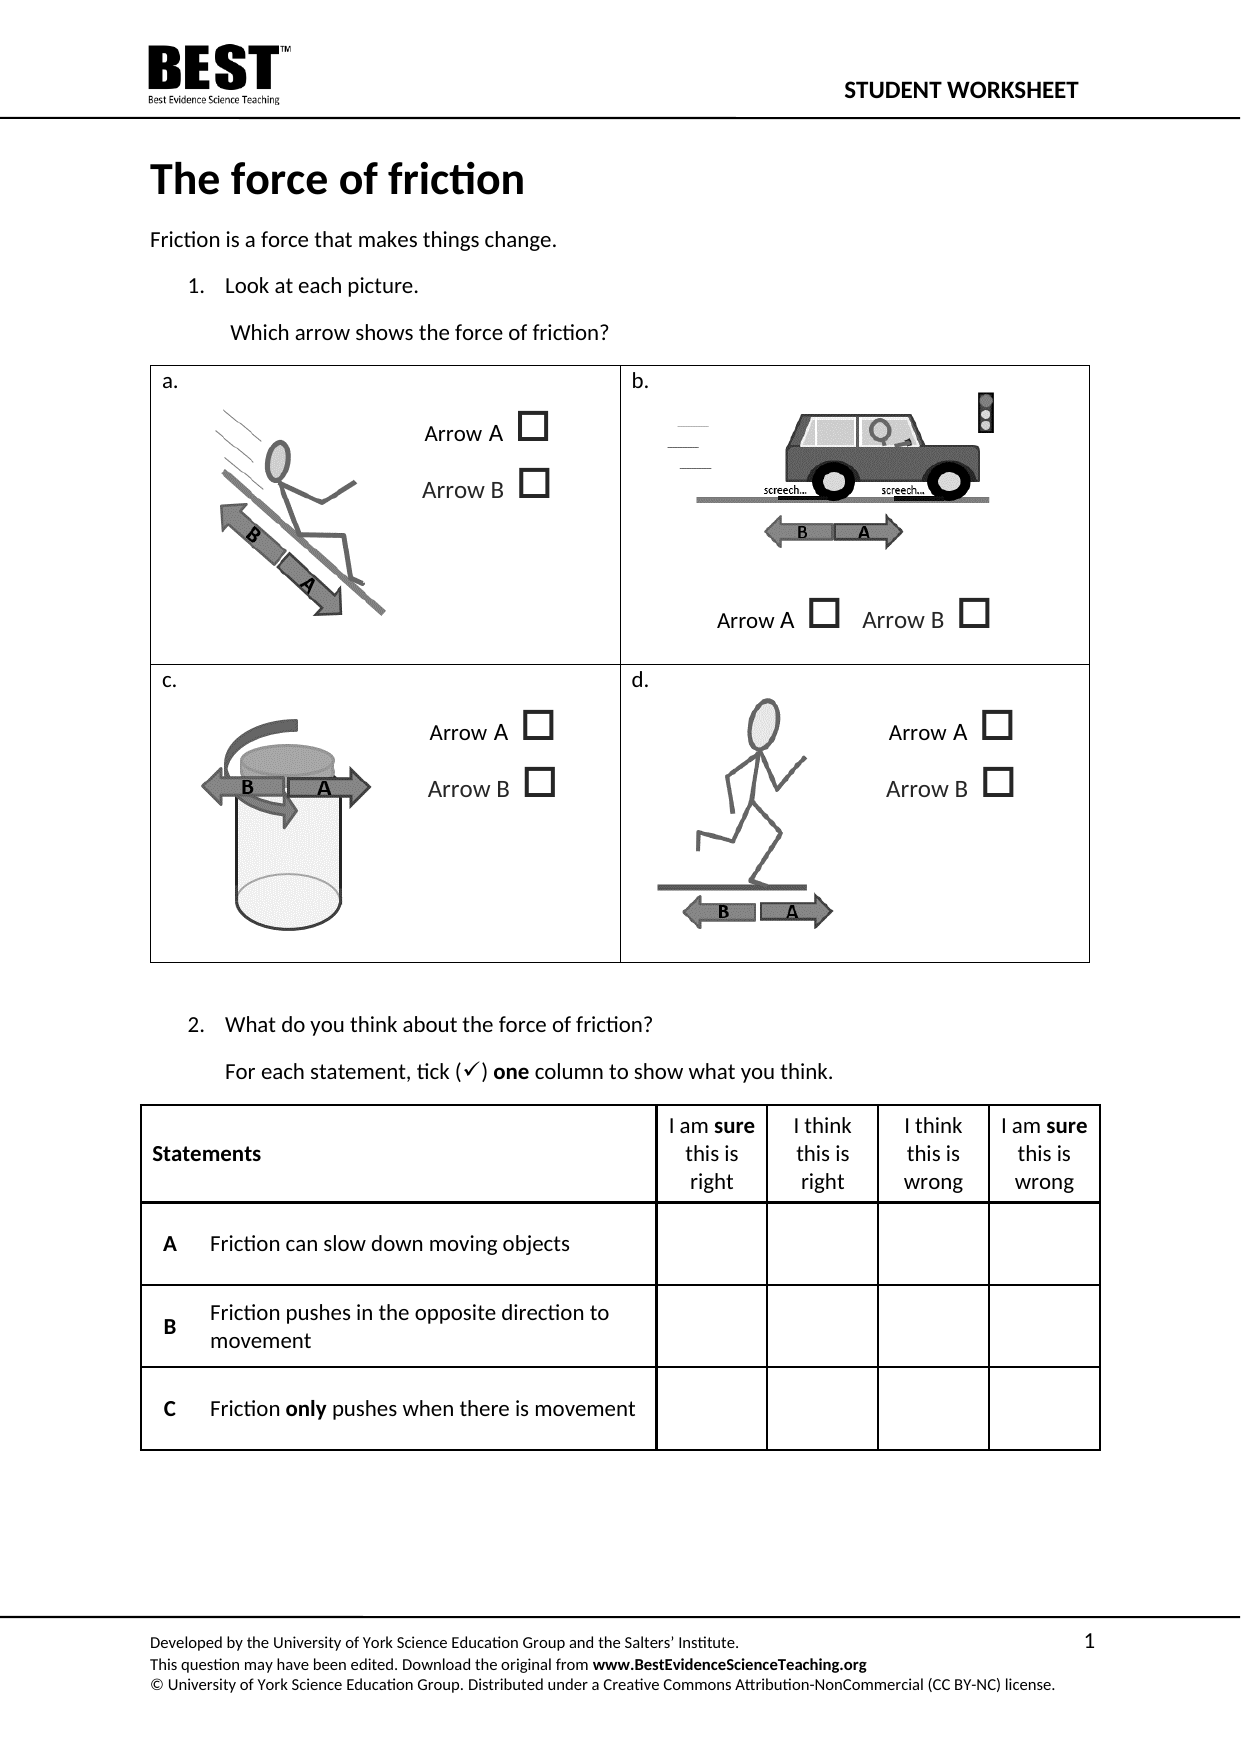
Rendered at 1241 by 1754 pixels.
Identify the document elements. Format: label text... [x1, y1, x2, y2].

text Friction is a force that makes things change. [150, 225, 1090, 253]
picture [148, 44, 291, 105]
table_header I think this is right [768, 1106, 877, 1201]
table_cell [658, 1368, 766, 1448]
table_cell [768, 1204, 877, 1284]
text The force of friction [150, 150, 1090, 206]
picture [650, 698, 841, 929]
table_cell Friction pushes in the opposite direction to movement [199, 1286, 655, 1366]
table_cell [658, 1286, 766, 1366]
list Look at each picture. [187, 271, 1090, 299]
table_cell [990, 1204, 1099, 1284]
picture [660, 378, 1004, 557]
table_header a. Arrow A Arrow B [151, 366, 620, 664]
table_cell [658, 1204, 766, 1284]
table_cell C [142, 1368, 199, 1448]
table_header b. Arrow A Arrow B [621, 366, 1089, 664]
table_cell [768, 1286, 877, 1366]
table_cell d. Arrow A Arrow B [621, 665, 1089, 962]
table_cell c. Arrow A Arrow B [151, 665, 620, 962]
table_cell Friction only pushes when there is movement [199, 1368, 655, 1448]
text For each statement, tick () one column to show what you think. [150, 1057, 1090, 1085]
table_cell Friction can slow down moving objects [199, 1204, 655, 1284]
table_cell [768, 1368, 877, 1448]
table_cell B [142, 1286, 199, 1366]
table_cell [990, 1286, 1099, 1366]
table_header I am sure this is right [658, 1106, 766, 1201]
table_header I am sure this is wrong [990, 1106, 1099, 1201]
list What do you think about the force of friction? [187, 1010, 1090, 1038]
table_header Statements [142, 1106, 655, 1201]
picture [194, 705, 379, 934]
table_cell A [142, 1204, 199, 1284]
table_header I think this is wrong [879, 1106, 988, 1201]
table_cell [990, 1368, 1099, 1448]
table_cell [879, 1368, 988, 1448]
picture [195, 397, 394, 625]
table_cell [879, 1286, 988, 1366]
table_cell [879, 1204, 988, 1284]
text Which arrow shows the force of friction? [187, 318, 1090, 346]
